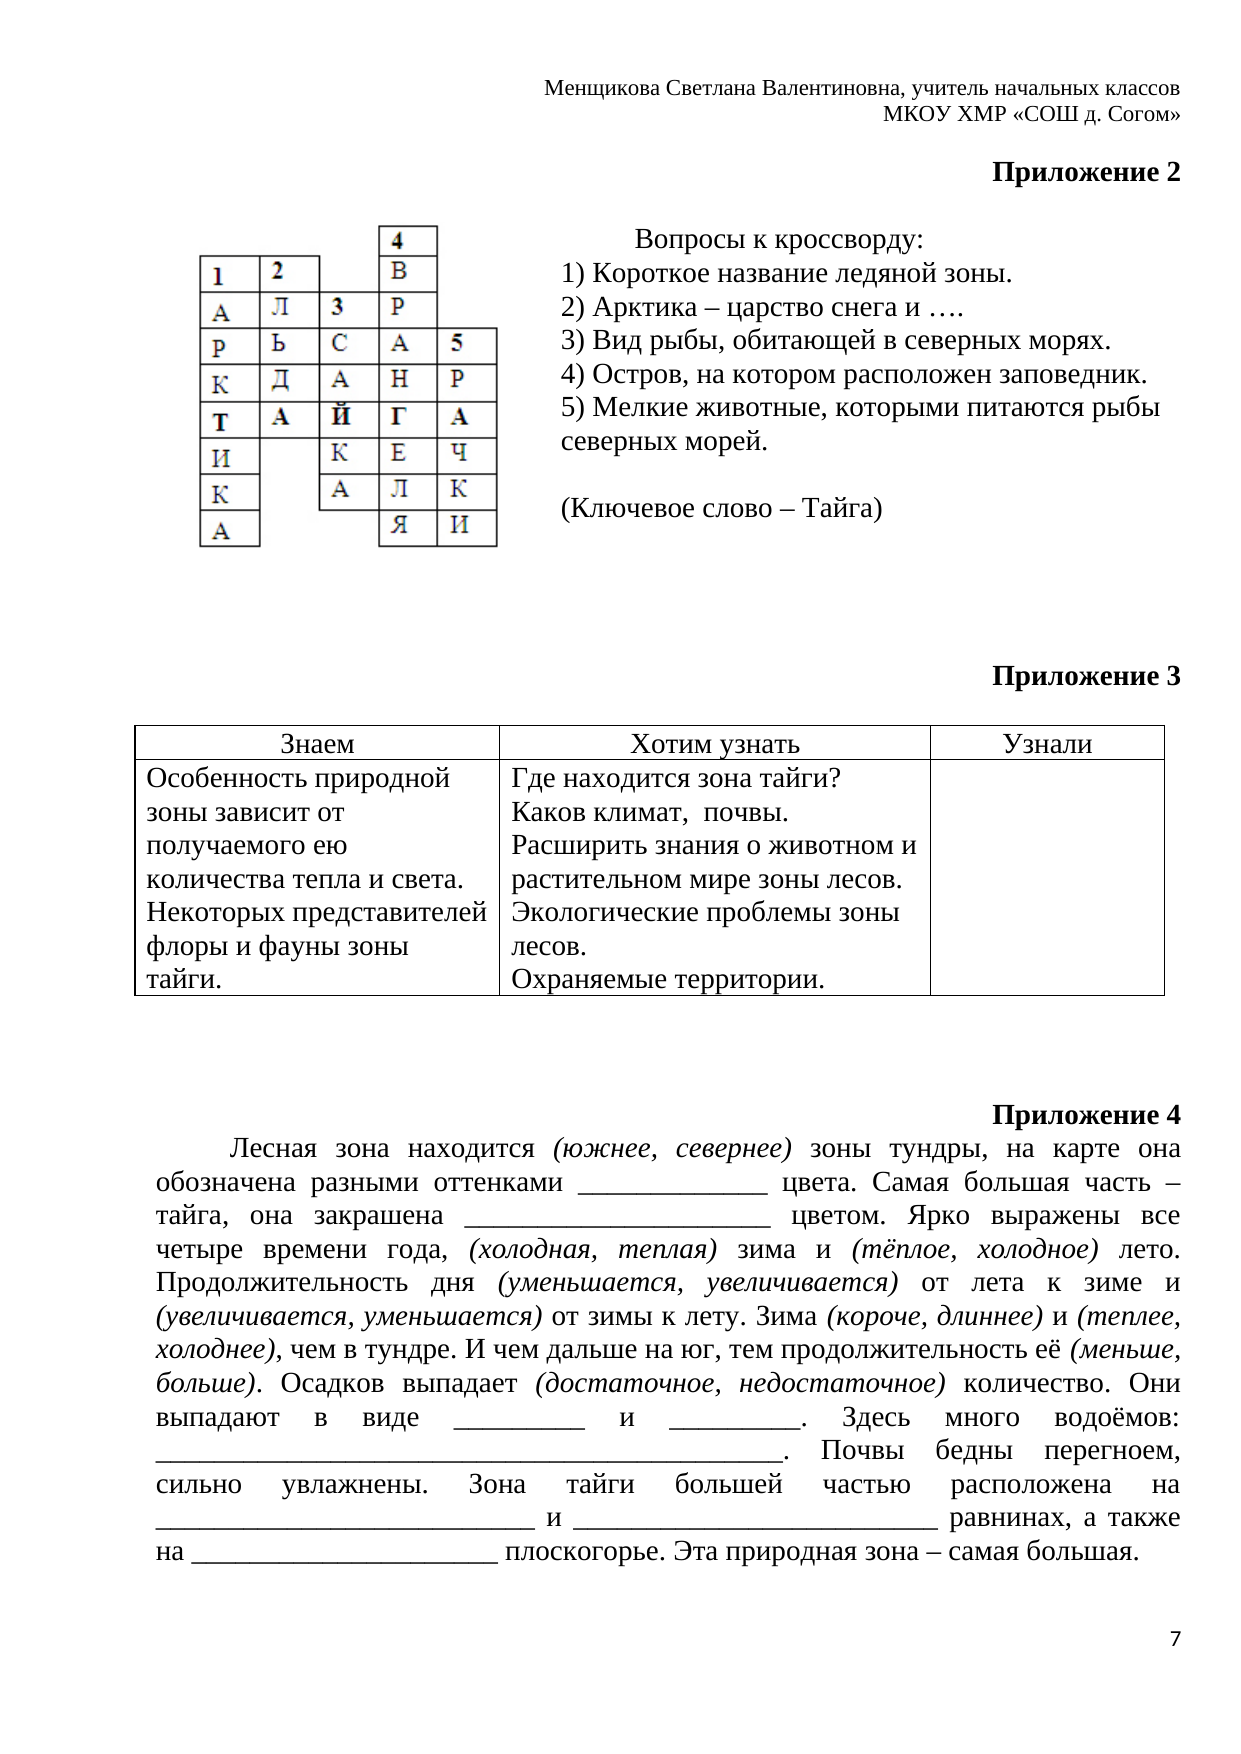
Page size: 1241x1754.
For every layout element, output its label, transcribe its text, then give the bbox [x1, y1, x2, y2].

table_header Знаем [136, 726, 499, 759]
text 4) Остров, на котором расположен заповедник. [487, 356, 1181, 389]
text 3) Вид рыбы, обитающей в северных морях. [487, 322, 1181, 356]
text Вопросы к кроссворду: [118, 222, 1181, 255]
text 1) Короткое название ледяной зоны. [487, 255, 1181, 289]
table_cell Особенность природной зоны зависит от получаемого ею количества тепла и света. Некоторых представителей флоры и фауны зоны тайги. [136, 760, 499, 995]
text Лесная зона находится (южнее, севернее) зоны тундры, на карте она обозначена разными оттенками _____________ цвета. Самая большая часть – тайга, она закрашена _____________________ цветом. Ярко выражены все четыре времени года, (холодная, теплая) зима и (тёплое, холодное) лето. Продолжительность дня (уменьшается, увеличивается) от лета к зиме и (увеличивается, уменьшается) от зимы к лету. Зима (короче, длиннее) и (теплее, холоднее), чем в тундре. И чем дальше на юг, тем продолжительность её (меньше, больше). Осадков выпадает (достаточное, недостаточное) количество. Они выпадают в виде _________ и _________. Здесь много водоёмов: ___________________________________________. Почвы бедны перегноем, сильно увлажнены. Зона тайги большей частью расположена на __________________________ и _________________________ равнинах, а также на _____________________ плоскогорье. Эта природная зона – самая большая. [156, 1130, 1181, 1566]
picture [195, 255, 501, 552]
text 5) Мелкие животные, которыми питаются рыбы северных морей. [561, 389, 1181, 456]
text Приложение 3 [118, 658, 1181, 691]
table_cell Где находится зона тайги? Каков климат, почвы. Расширить знания о животном и растительном мире зоны лесов. Экологические проблемы зоны лесов. Охраняемые территории. [500, 760, 930, 995]
text Приложение 4 [156, 1097, 1181, 1130]
table_cell [931, 760, 1164, 995]
text (Ключевое слово – Тайга) [561, 490, 1181, 523]
text Приложение 2 [118, 154, 1181, 188]
table_header Хотим узнать [500, 726, 930, 759]
table_header Узнали [931, 726, 1164, 759]
text 2) Арктика – царство снега и …. [487, 289, 1181, 322]
